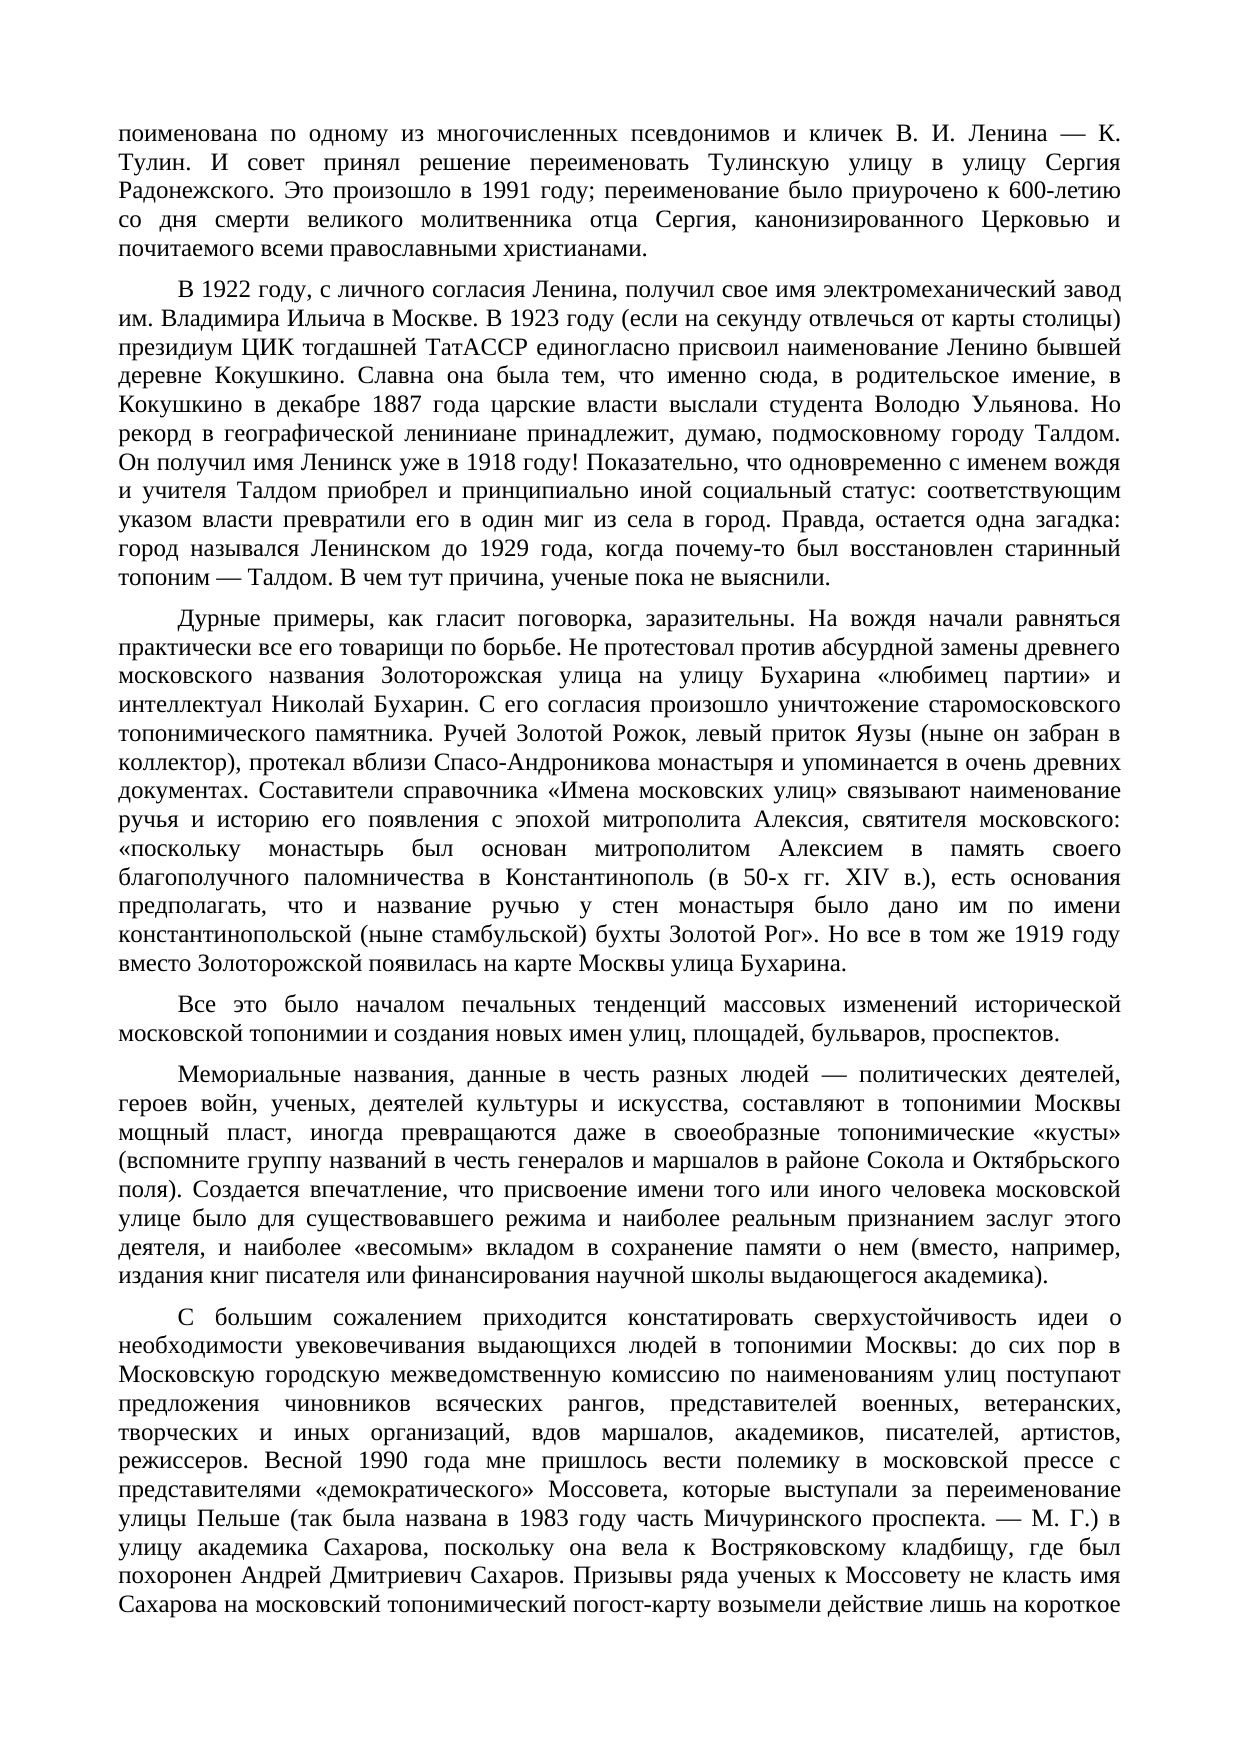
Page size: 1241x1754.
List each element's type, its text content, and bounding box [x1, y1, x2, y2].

text Мемориальные названия, данные в честь разных людей — политических деятелей, героев войн, ученых, деятелей культуры и искусства, составляют в топонимии Москвы мощный пласт, иногда превращаются даже в своеобразные топонимические «кусты» (вспомните группу названий в честь генералов и маршалов в районе Сокола и Октябрьского поля). Создается впечатление, что присвоение имени того или иного человека московской улице было для существовавшего режима и наиболее реальным признанием заслуг этого деятеля, и наиболее «весомым» вкладом в сохранение памяти о нем (вместо, например, издания книг писателя или финансирования научной школы выдающегося академика). [118, 1059, 1122, 1289]
text Все это было началом печальных тенденций массовых изменений исторической московской топонимии и создания новых имен улиц, площадей, бульваров, проспектов. [118, 989, 1122, 1047]
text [118, 118, 1122, 262]
text Дурные примеры, как гласит поговорка, заразительны. На вождя начали равняться практически все его товарищи по борьбе. Не протестовал против абсурдной замены древнего московского названия Золоторожская улица на улицу Бухарина «любимец партии» и интеллектуал Николай Бухарин. С его согласия произошло уничтожение старомосковского топонимического памятника. Ручей Золотой Рожок, левый приток Яузы (ныне он забран в коллектор), протекал вблизи Спасо-Андроникова монастыря и упоминается в очень древних документах. Составители справочника «Имена московских улиц» связывают наименование ручья и историю его появления с эпохой митрополита Алексия, святителя московского: «поскольку монастырь был основан митрополитом Алексием в память своего благополучного паломничества в Константинополь (в 50-х гг. XIV в.), есть основания предполагать, что и название ручью у стен монастыря было дано им по имени константинопольской (ныне стамбульской) бухты Золотой Рог». Но все в том же 1919 году вместо Золоторожской появилась на карте Москвы улица Бухарина. [118, 603, 1122, 977]
text В 1922 году, с личного согласия Ленина, получил свое имя электромеханический завод им. Владимира Ильича в Москве. В 1923 году (если на секунду отвлечься от карты столицы) президиум ЦИК тогдашней ТатАССР единогласно присвоил наименование Ленино бывшей деревне Кокушкино. Славна она была тем, что именно сюда, в родительское имение, в Кокушкино в декабре 1887 года царские власти выслали студента Володю Ульянова. Но рекорд в географической лениниане принадлежит, думаю, подмосковному городу Талдом. Он получил имя Ленинск уже в 1918 году! Показательно, что одновременно с именем вождя и учителя Талдом приобрел и принципиально иной социальный статус: соответствующим указом власти превратили его в один миг из села в город. Правда, остается одна загадка: город назывался Ленинском до 1929 года, когда почему-то был восстановлен старинный топоним — Талдом. В чем тут причина, ученые пока не выяснили. [118, 274, 1122, 591]
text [118, 1302, 1122, 1618]
